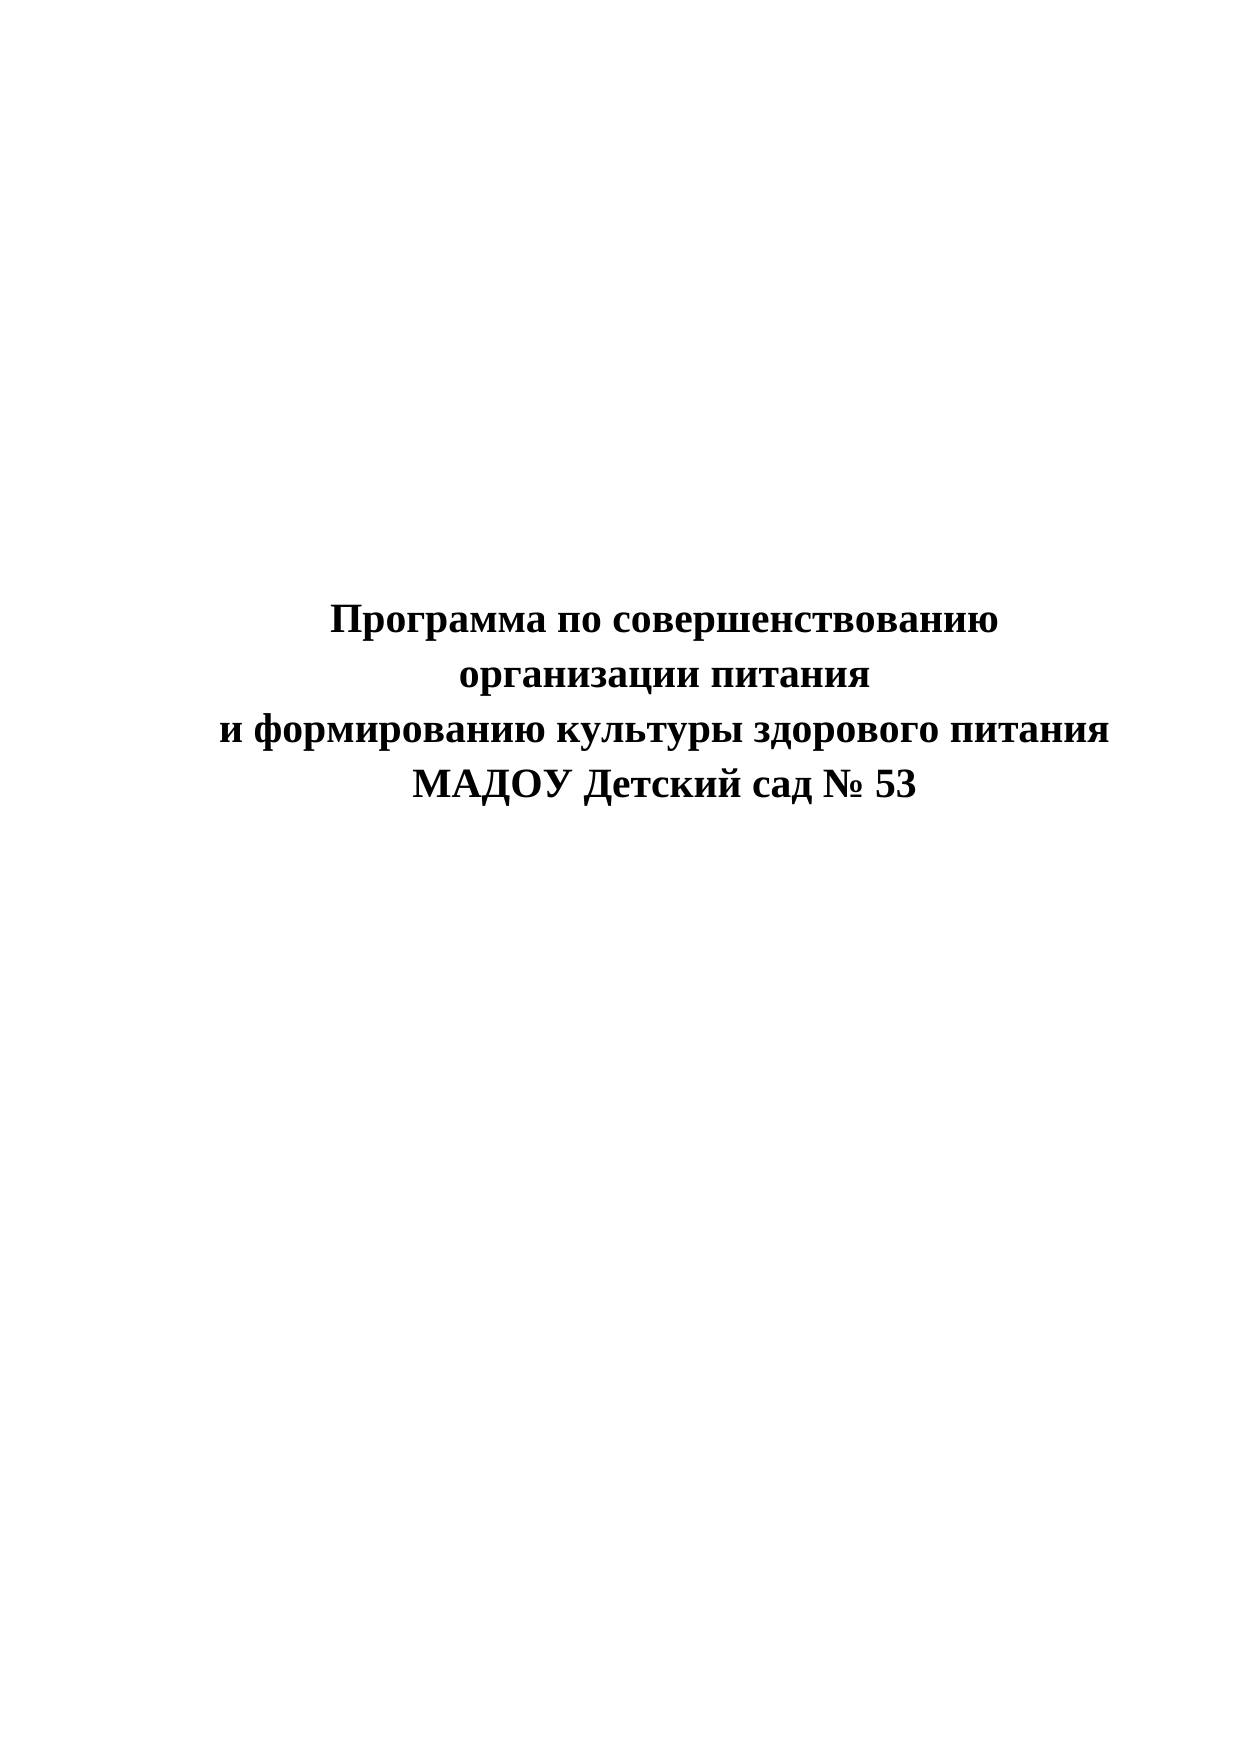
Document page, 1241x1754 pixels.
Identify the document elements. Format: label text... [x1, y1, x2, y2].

text и формированию культуры здорового питания [177, 704, 1152, 752]
text организации питания [177, 649, 1152, 697]
text Программа по совершенствованию [177, 593, 1152, 641]
text МАДОУ Детский сад № 53 [177, 759, 1152, 807]
